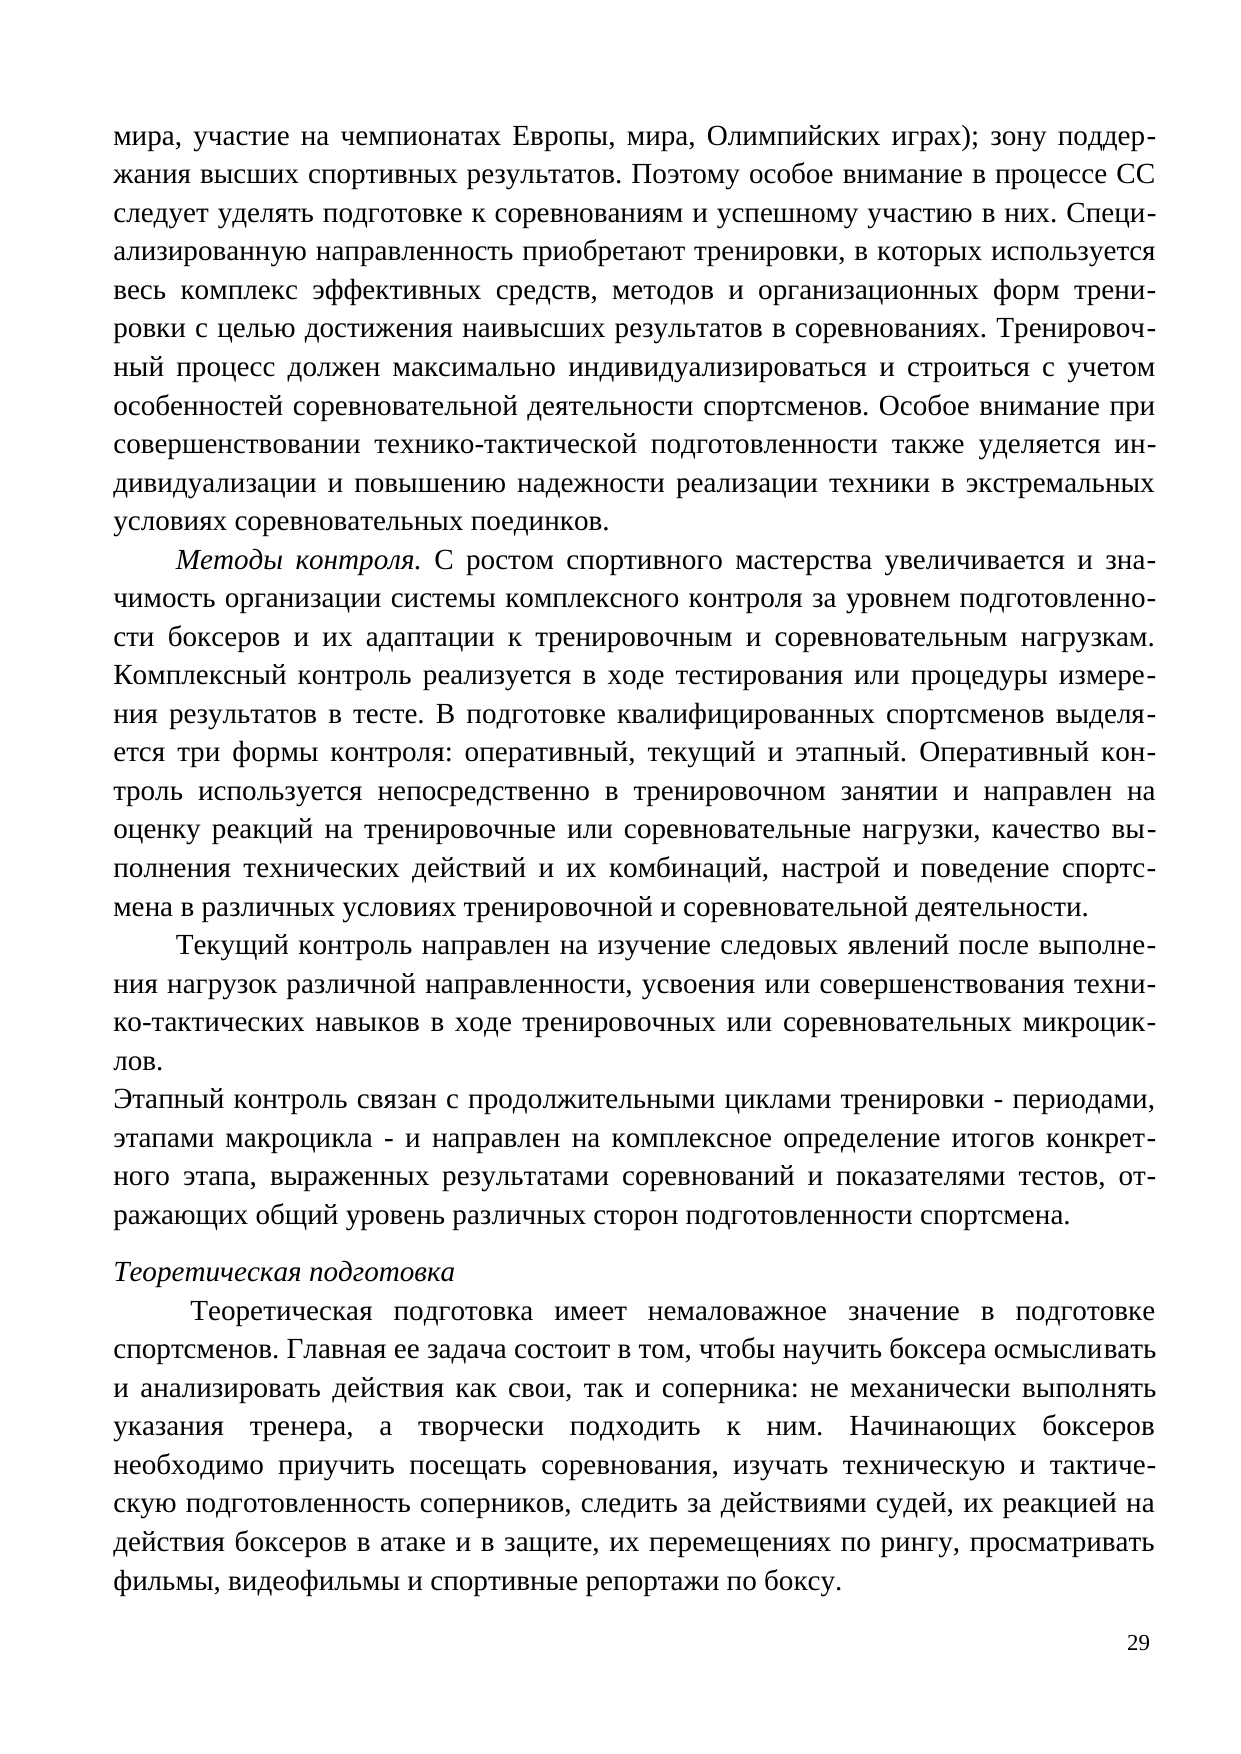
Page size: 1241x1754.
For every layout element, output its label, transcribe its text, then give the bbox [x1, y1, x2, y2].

text Теоретическая подготовка имеет немаловажное значение в подготовке спортсменов. Главная ее задача состоит в том, чтобы научить боксера осмысливать и анализировать действия как свои, так и соперника: не механически выполнять указания тренера, а творчески подходить к ним. Начинающих боксеров необходимо приучить посещать соревнования, изучать техническую и тактическую подготовленность соперников, следить за действиями судей, их реакцией на действия боксеров в атаке и в защите, их перемещениях по рингу, просматривать фильмы, видеофильмы и спортивные репортажи по боксу. [113, 1289, 1156, 1598]
text Методы контроля. С ростом спортивного мастерства увеличивается и значимость организации системы комплексного контроля за уровнем подготовленности боксеров и их адаптации к тренировочным и соревновательным нагрузкам. Комплексный контроль реализуется в ходе тестирования или процедуры измерения результатов в тесте. В подготовке квалифицированных спортсменов выделяется три формы контроля: оперативный, текущий и этапный. Оперативный контроль используется непосредственно в тренировочном занятии и направлен на оценку реакций на тренировочные или соревновательные нагрузки, качество выполнения технических действий и их комбинаций, настрой и поведение спортсмена в различных условиях тренировочной и соревновательной деятельности. [113, 538, 1156, 924]
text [113, 114, 1156, 538]
text Этапный контроль связан с продолжительными циклами тренировки - периодами, этапами макроцикла - и направлен на комплексное определение итогов конкретного этапа, выраженных результатами соревнований и показателями тестов, отражающих общий уровень различных сторон подготовленности спортсмена. [113, 1078, 1156, 1232]
text Текущий контроль направлен на изучение следовых явлений после выполнения нагрузок различной направленности, усвоения или совершенствования технико-тактических навыков в ходе тренировочных или соревновательных микроциклов. [113, 924, 1156, 1078]
text Теоретическая подготовка [113, 1251, 1156, 1289]
